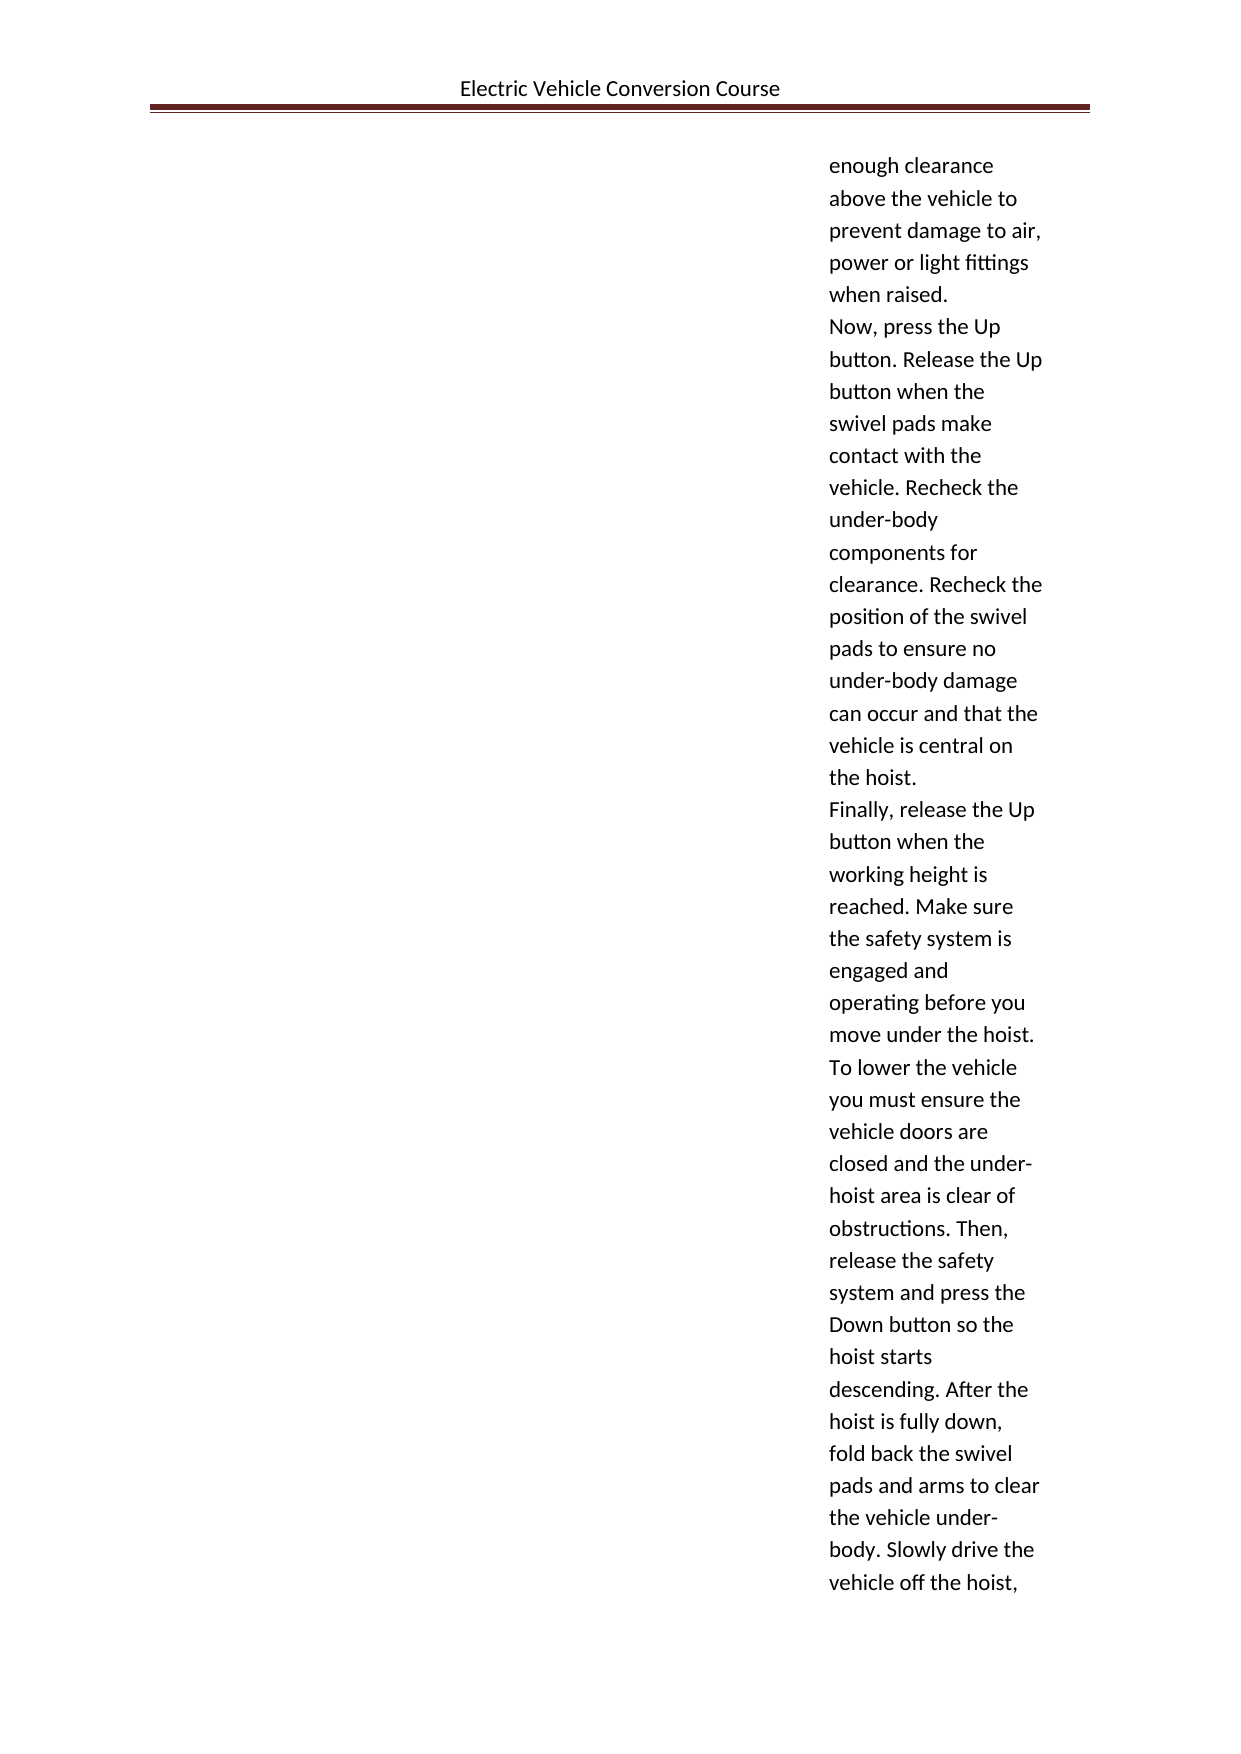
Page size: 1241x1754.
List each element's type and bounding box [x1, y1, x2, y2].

table_header [174, 150, 1067, 1597]
